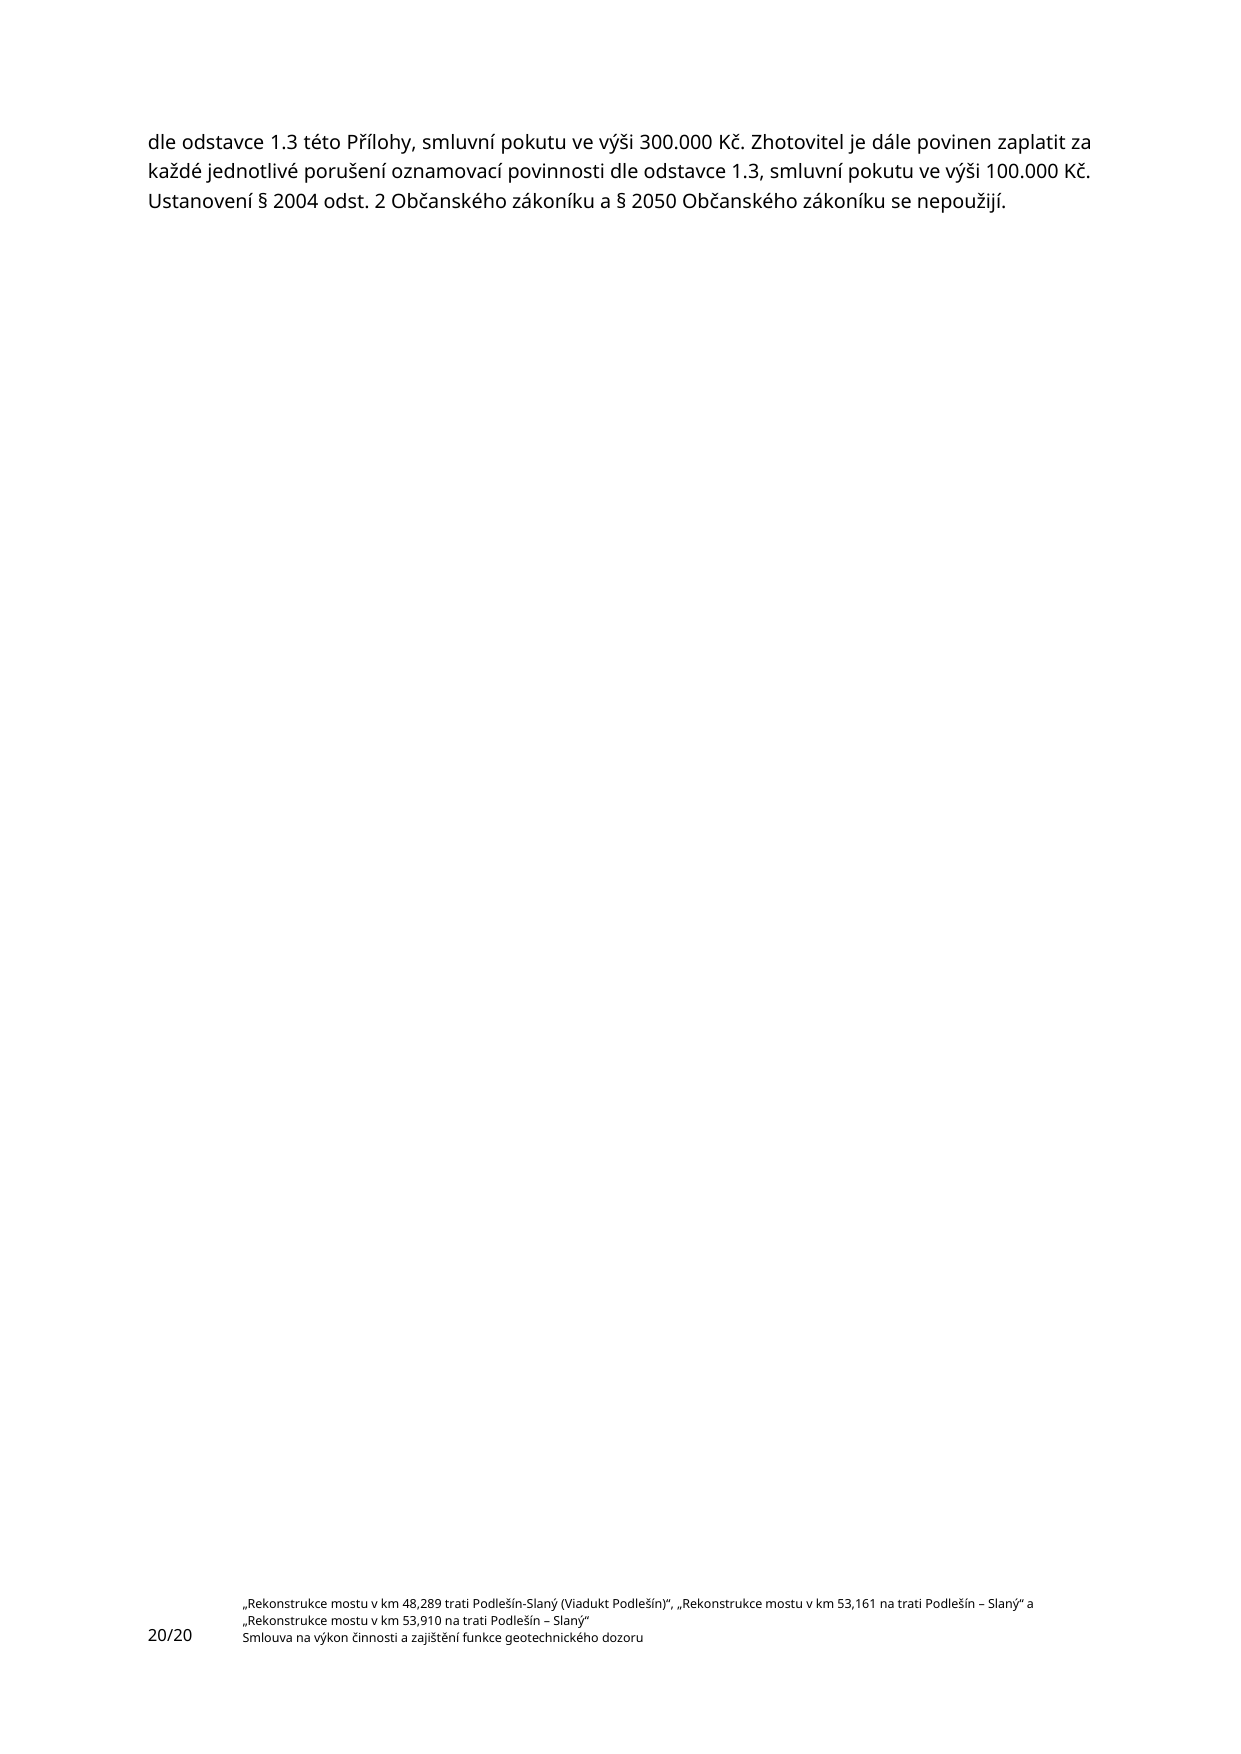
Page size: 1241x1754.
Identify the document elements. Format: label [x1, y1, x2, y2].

text [148, 126, 1092, 214]
